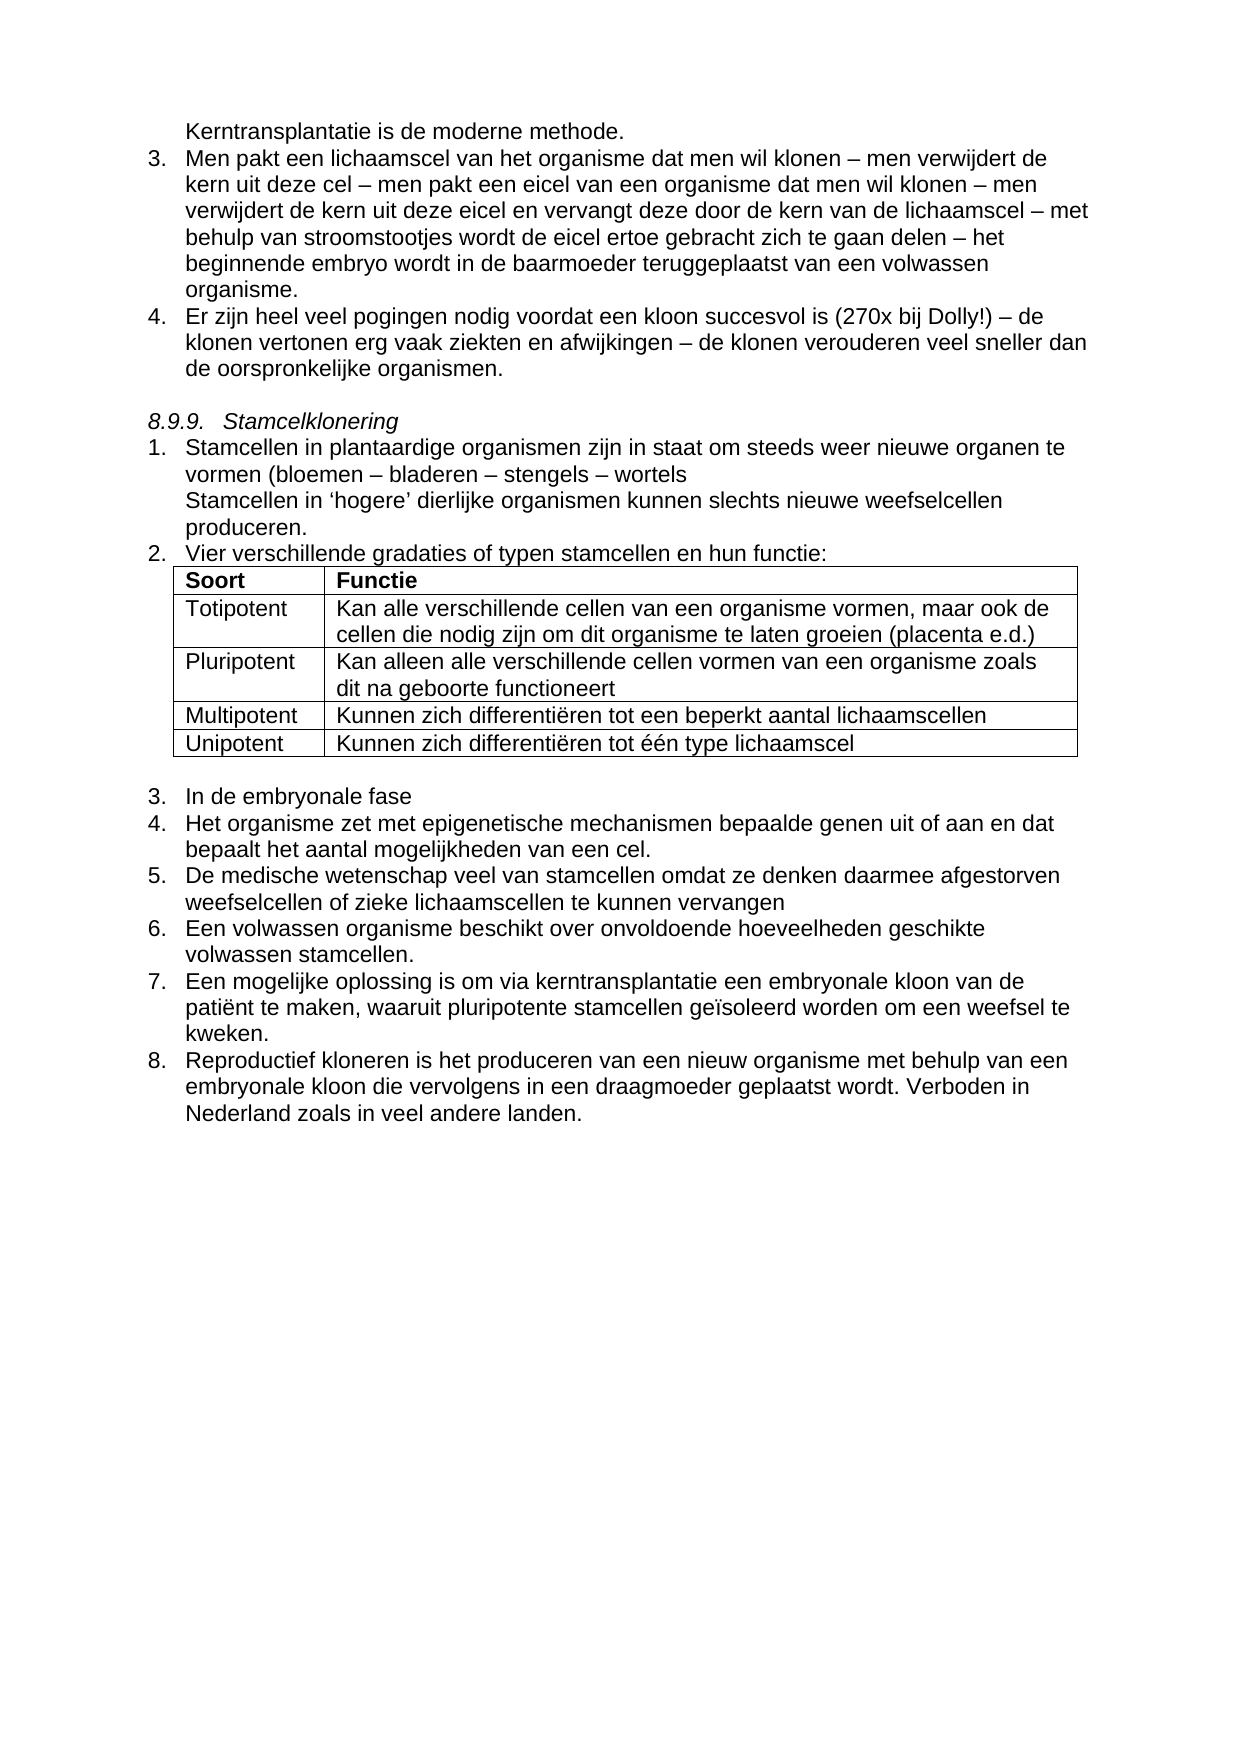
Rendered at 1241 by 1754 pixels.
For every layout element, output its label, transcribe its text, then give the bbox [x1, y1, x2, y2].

list Stamcellen in plantaardige organismen zijn in staat om steeds weer nieuwe organen te vormen (bloemen – bladeren – stengels – wortels [148, 434, 1093, 487]
table_cell Totipotent [174, 595, 324, 647]
list Stamcelklonering [148, 408, 1093, 434]
table_cell Kunnen zich differentiëren tot één type lichaamscel [325, 730, 1077, 756]
table_cell Kan alleen alle verschillende cellen vormen van een organisme zoals dit na geboorte functioneert [325, 648, 1077, 701]
text Kerntransplantatie is de moderne methode. [185, 118, 1093, 144]
list In de embryonale fase [148, 783, 1093, 809]
table_cell Kunnen zich differentiëren tot een beperkt aantal lichaamscellen [325, 702, 1077, 728]
table_cell Multipotent [174, 702, 324, 728]
table_cell Unipotent [174, 730, 324, 756]
list Een mogelijke oplossing is om via kerntransplantatie een embryonale kloon van de patiënt te maken, waaruit pluripotente stamcellen geïsoleerd worden om een weefsel te kweken. [148, 968, 1093, 1047]
list Er zijn heel veel pogingen nodig voordat een kloon succesvol is (270x bij Dolly!) – de klonen vertonen erg vaak ziekten en afwijkingen – de klonen verouderen veel sneller dan de oorspronkelijke organismen. [148, 303, 1093, 382]
list Een volwassen organisme beschikt over onvoldoende hoeveelheden geschikte volwassen stamcellen. [148, 915, 1093, 968]
list Men pakt een lichaamscel van het organisme dat men wil klonen – men verwijdert de kern uit deze cel – men pakt een eicel van een organisme dat men wil klonen – men verwijdert de kern uit deze eicel en vervangt deze door de kern van de lichaamscel – met behulp van stroomstootjes wordt de eicel ertoe gebracht zich te gaan delen – het beginnende embryo wordt in de baarmoeder teruggeplaatst van een volwassen organisme. [148, 144, 1093, 303]
table_header Soort [174, 567, 324, 593]
table_cell Kan alle verschillende cellen van een organisme vormen, maar ook de cellen die nodig zijn om dit organisme te laten groeien (placenta e.d.) [325, 595, 1077, 647]
text Stamcellen in ‘hogere’ dierlijke organismen kunnen slechts nieuwe weefselcellen produceren. [185, 487, 1093, 540]
table_cell Pluripotent [174, 648, 324, 701]
list De medische wetenschap veel van stamcellen omdat ze denken daarmee afgestorven weefselcellen of zieke lichaamscellen te kunnen vervangen [148, 862, 1093, 915]
list Vier verschillende gradaties of typen stamcellen en hun functie: [148, 540, 1093, 566]
list Het organisme zet met epigenetische mechanismen bepaalde genen uit of aan en dat bepaalt het aantal mogelijkheden van een cel. [148, 809, 1093, 862]
list Reproductief kloneren is het produceren van een nieuw organisme met behulp van een embryonale kloon die vervolgens in een draagmoeder geplaatst wordt. Verboden in Nederland zoals in veel andere landen. [148, 1047, 1093, 1126]
table_header Functie [325, 567, 1077, 593]
